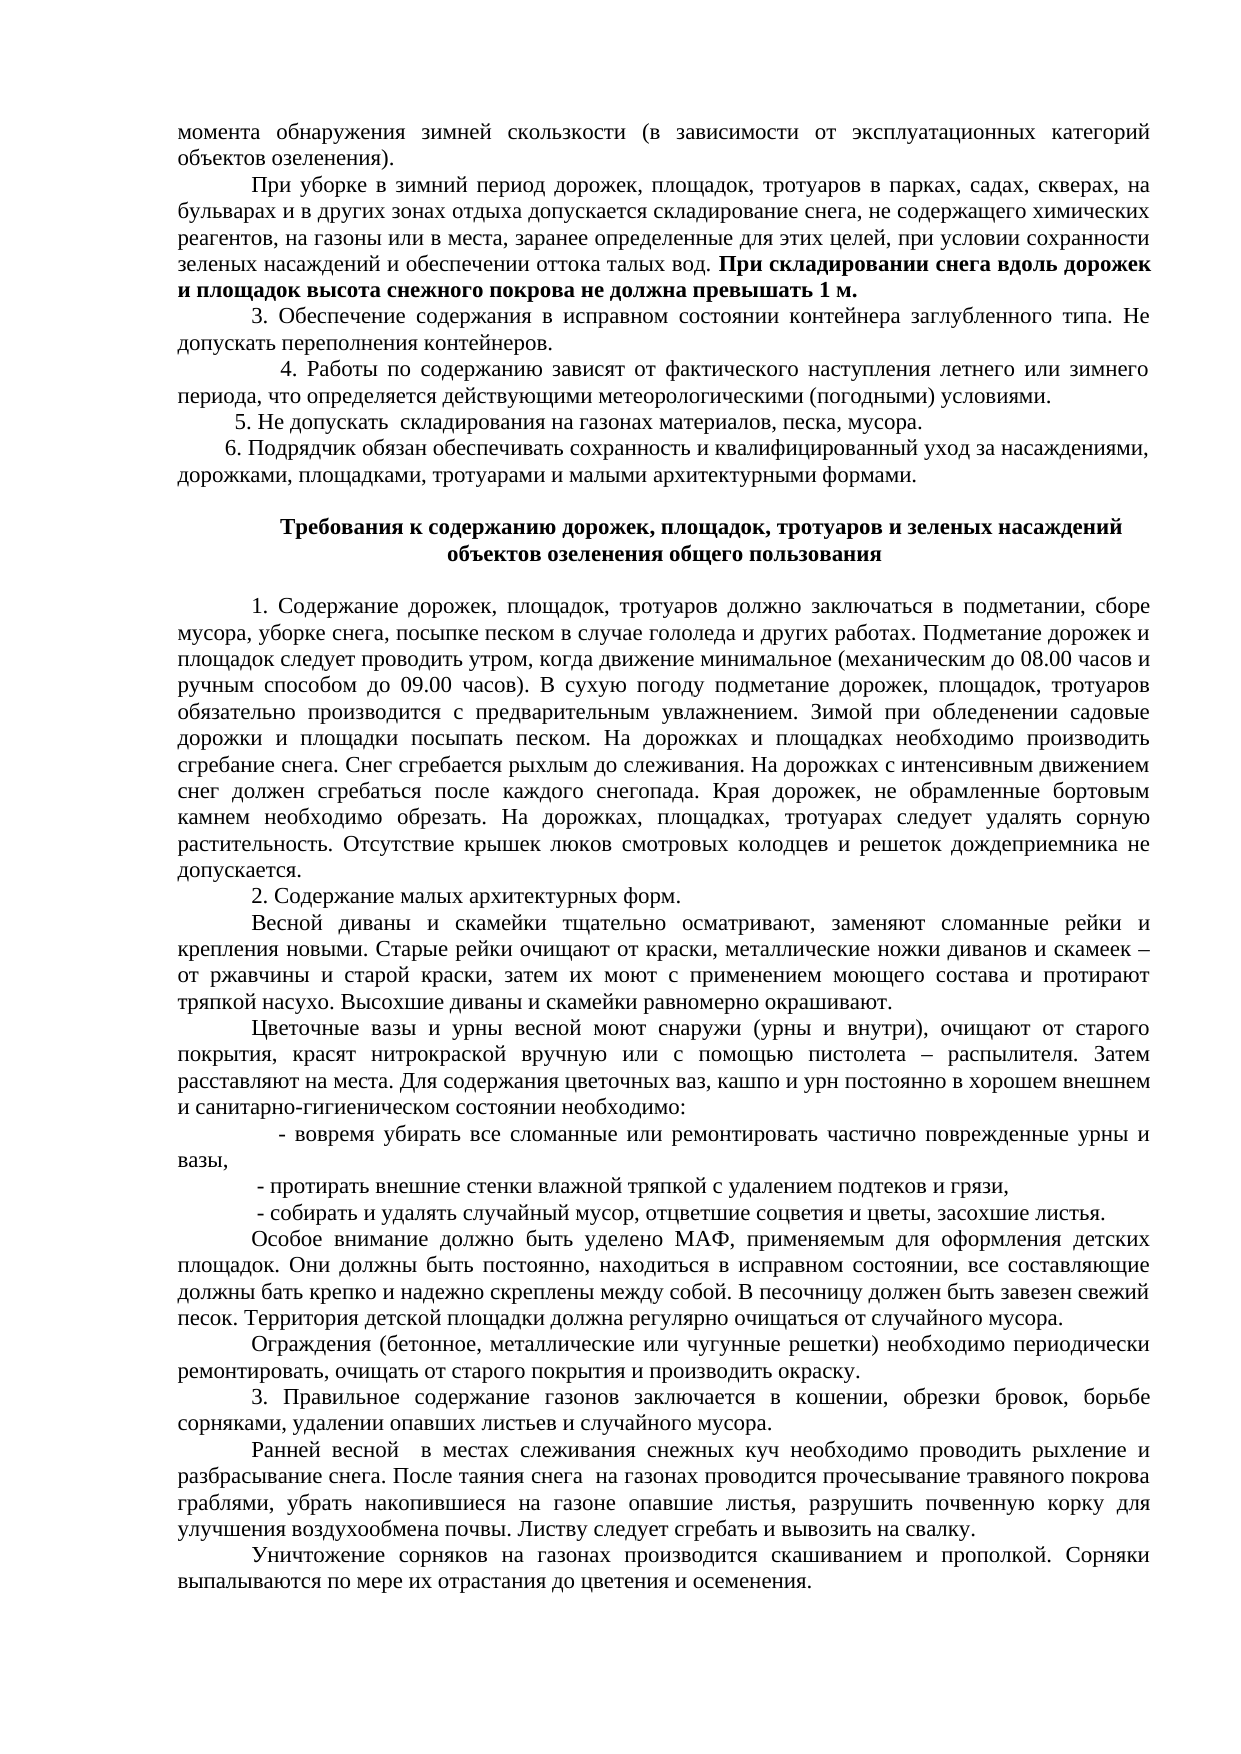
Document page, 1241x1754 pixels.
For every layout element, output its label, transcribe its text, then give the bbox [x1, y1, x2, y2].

text 3. Правильное содержание газонов заключается в кошении, обрезки бровок, борьбе сорняками, удалении опавших листьев и случайного мусора. [177, 1383, 1152, 1436]
text Ограждения (бетонное, металлические или чугунные решетки) необходимо периодически ремонтировать, очищать от старого покрытия и производить окраску. [177, 1330, 1152, 1383]
text 4. Работы по содержанию зависят от фактического наступления летнего или зимнего периода, что определяется действующими метеорологическими (погодными) условиями. [177, 355, 1152, 408]
text 2. Содержание малых архитектурных форм. [177, 882, 1152, 909]
text Цветочные вазы и урны весной моют снаружи (урны и внутри), очищают от старого покрытия, красят нитрокраской вручную или с помощью пистолета – распылителя. Затем расставляют на места. Для содержания цветочных ваз, кашпо и урн постоянно в хорошем внешнем и санитарно-гигиеническом состоянии необходимо: [177, 1014, 1152, 1119]
text - вовремя убирать все сломанные или ремонтировать частично поврежденные урны и вазы, [177, 1119, 1152, 1172]
text 3. Обеспечение содержания в исправном состоянии контейнера заглубленного типа. Не допускать переполнения контейнеров. [177, 303, 1152, 355]
text Требования к содержанию дорожек, площадок, тротуаров и зеленых насаждений объектов озеленения общего пользования [177, 513, 1152, 566]
text Ранней весной в местах слеживания снежных куч необходимо проводить рыхление и разбрасывание снега. После таяния снега на газонах проводится прочесывание травяного покрова граблями, убрать накопившиеся на газоне опавшие листья, разрушить почвенную корку для улучшения воздухообмена почвы. Листву следует сгребать и вывозить на свалку. [177, 1436, 1152, 1541]
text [177, 118, 1152, 171]
text Особое внимание должно быть уделено МАФ, применяемым для оформления детских площадок. Они должны быть постоянно, находиться в исправном состоянии, все составляющие должны бать крепко и надежно скреплены между собой. В песочницу должен быть завезен свежий песок. Территория детской площадки должна регулярно очищаться от случайного мусора. [177, 1225, 1152, 1330]
text 6. Подрядчик обязан обеспечивать сохранность и квалифицированный уход за насаждениями, дорожками, площадками, тротуарами и малыми архитектурными формами. [177, 434, 1152, 487]
text - собирать и удалять случайный мусор, отцветшие соцветия и цветы, засохшие листья. [177, 1199, 1152, 1225]
text Весной диваны и скамейки тщательно осматривают, заменяют сломанные рейки и крепления новыми. Старые рейки очищают от краски, металлические ножки диванов и скамеек – от ржавчины и старой краски, затем их моют с применением моющего состава и протирают тряпкой насухо. Высохшие диваны и скамейки равномерно окрашивают. [177, 909, 1152, 1014]
text - протирать внешние стенки влажной тряпкой с удалением подтеков и грязи, [177, 1172, 1152, 1199]
text 1. Содержание дорожек, площадок, тротуаров должно заключаться в подметании, сборе мусора, уборке снега, посыпке песком в случае гололеда и других работах. Подметание дорожек и площадок следует проводить утром, когда движение минимальное (механическим до 08.00 часов и ручным способом до 09.00 часов). В сухую погоду подметание дорожек, площадок, тротуаров обязательно производится с предварительным увлажнением. Зимой при обледенении садовые дорожки и площадки посыпать песком. На дорожках и площадках необходимо производить сгребание снега. Снег сгребается рыхлым до слеживания. На дорожках с интенсивным движением снег должен сгребаться после каждого снегопада. Края дорожек, не обрамленные бортовым камнем необходимо обрезать. На дорожках, площадках, тротуарах следует удалять сорную растительность. Отсутствие крышек люков смотровых колодцев и решеток дождеприемника не допускается. [177, 592, 1152, 882]
text Уничтожение сорняков на газонах производится скашиванием и прополкой. Сорняки выпалываются по мере их отрастания до цветения и осеменения. [177, 1541, 1152, 1594]
text При уборке в зимний период дорожек, площадок, тротуаров в парках, садах, скверах, на бульварах и в других зонах отдыха допускается складирование снега, не содержащего химических реагентов, на газоны или в места, заранее определенные для этих целей, при условии сохранности зеленых насаждений и обеспечении оттока талых вод. При складировании снега вдоль дорожек и площадок высота снежного покрова не должна превышать 1 м. [177, 171, 1152, 303]
text 5. Не допускать складирования на газонах материалов, песка, мусора. [177, 408, 1152, 434]
